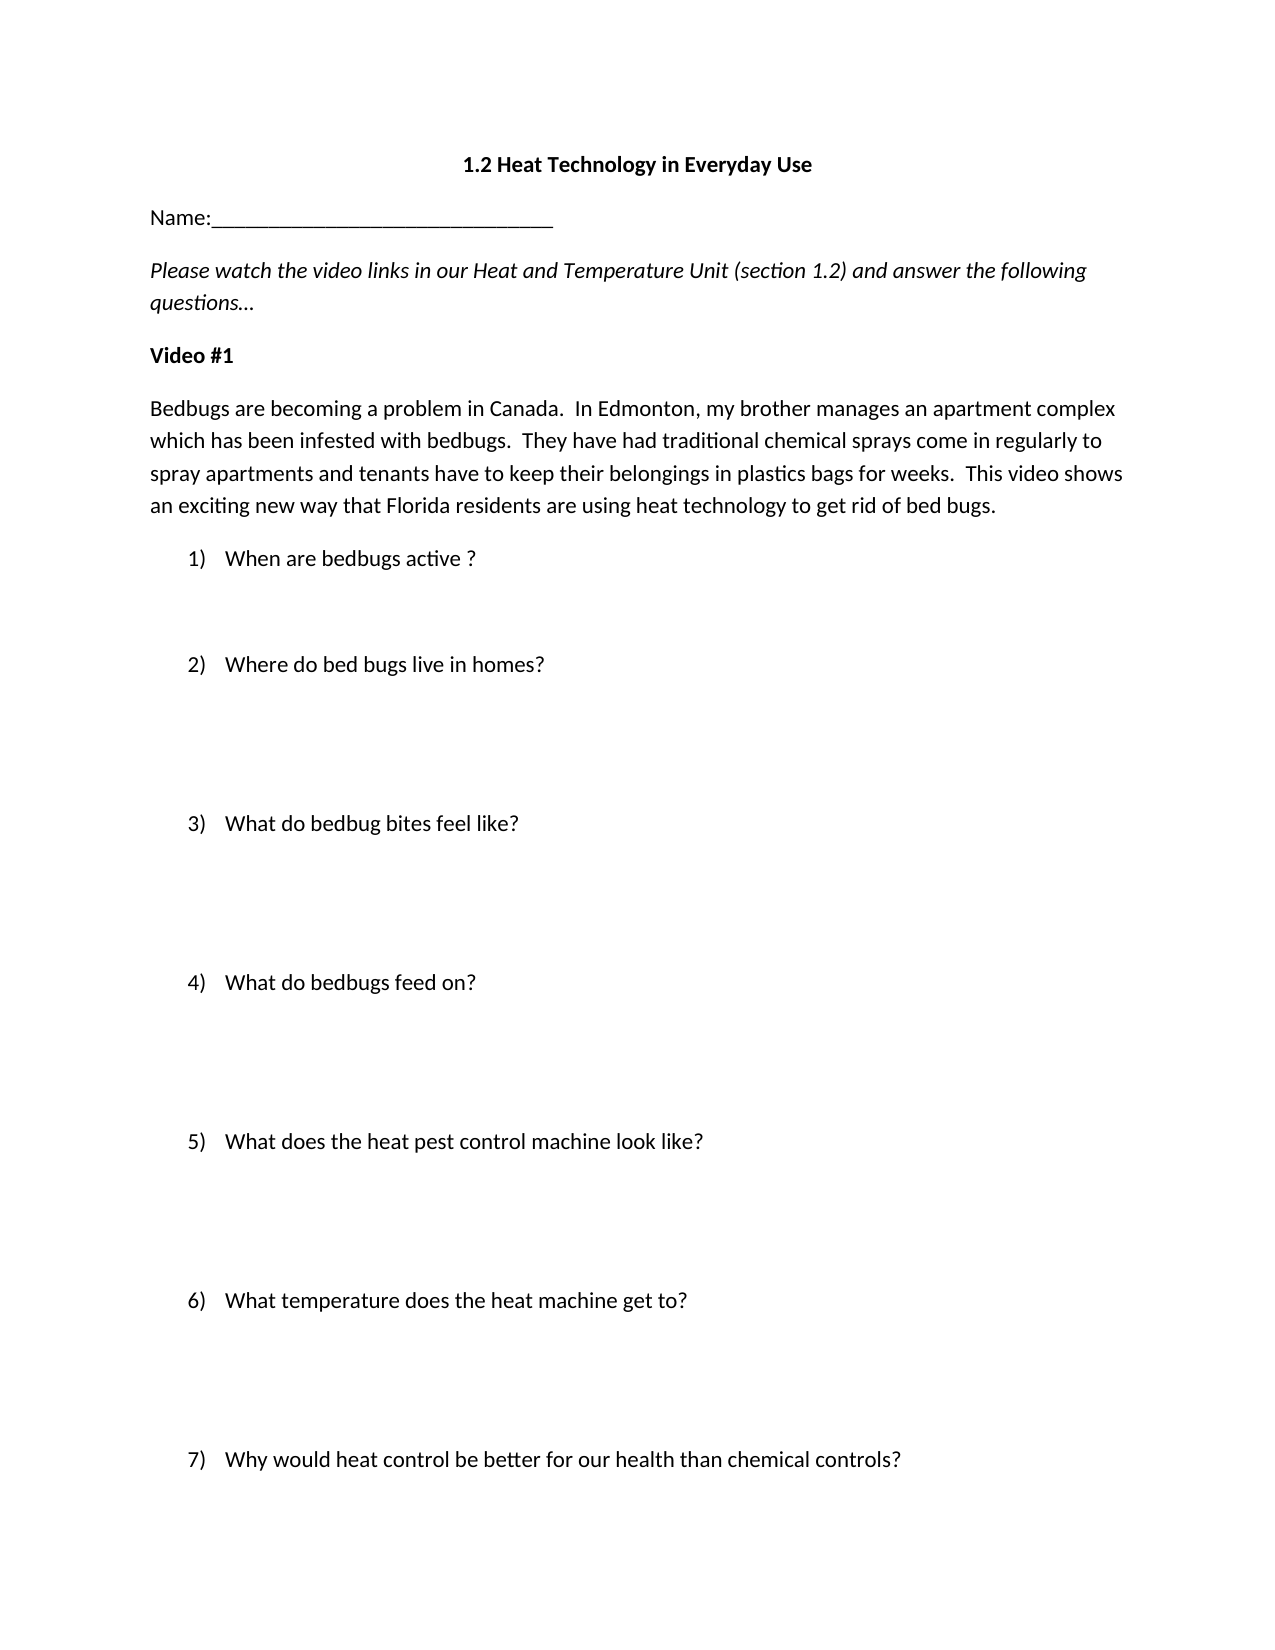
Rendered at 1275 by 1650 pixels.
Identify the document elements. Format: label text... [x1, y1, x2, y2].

text Name:______________________________ [150, 203, 1125, 231]
list Where do bed bugs live in homes? [187, 650, 1125, 678]
text 1.2 Heat Technology in Everyday Use [150, 150, 1125, 178]
list What do bedbug bites feel like? [187, 809, 1125, 837]
list When are bedbugs active ? [187, 544, 1125, 572]
text Video #1 [150, 341, 1125, 369]
list What temperature does the heat machine get to? [187, 1286, 1125, 1314]
text Bedbugs are becoming a problem in Canada. In Edmonton, my brother manages an apartment complex which has been infested with bedbugs. They have had traditional chemical sprays come in regularly to spray apartments and tenants have to keep their belongings in plastics bags for weeks. This video shows an exciting new way that Florida residents are using heat technology to get rid of bed bugs. [150, 394, 1125, 519]
list What does the heat pest control machine look like? [187, 1127, 1125, 1155]
text Please watch the video links in our Heat and Temperature Unit (section 1.2) and answer the following questions… [150, 256, 1125, 316]
list Why would heat control be better for our health than chemical controls? [187, 1445, 1125, 1473]
list What do bedbugs feed on? [187, 968, 1125, 996]
